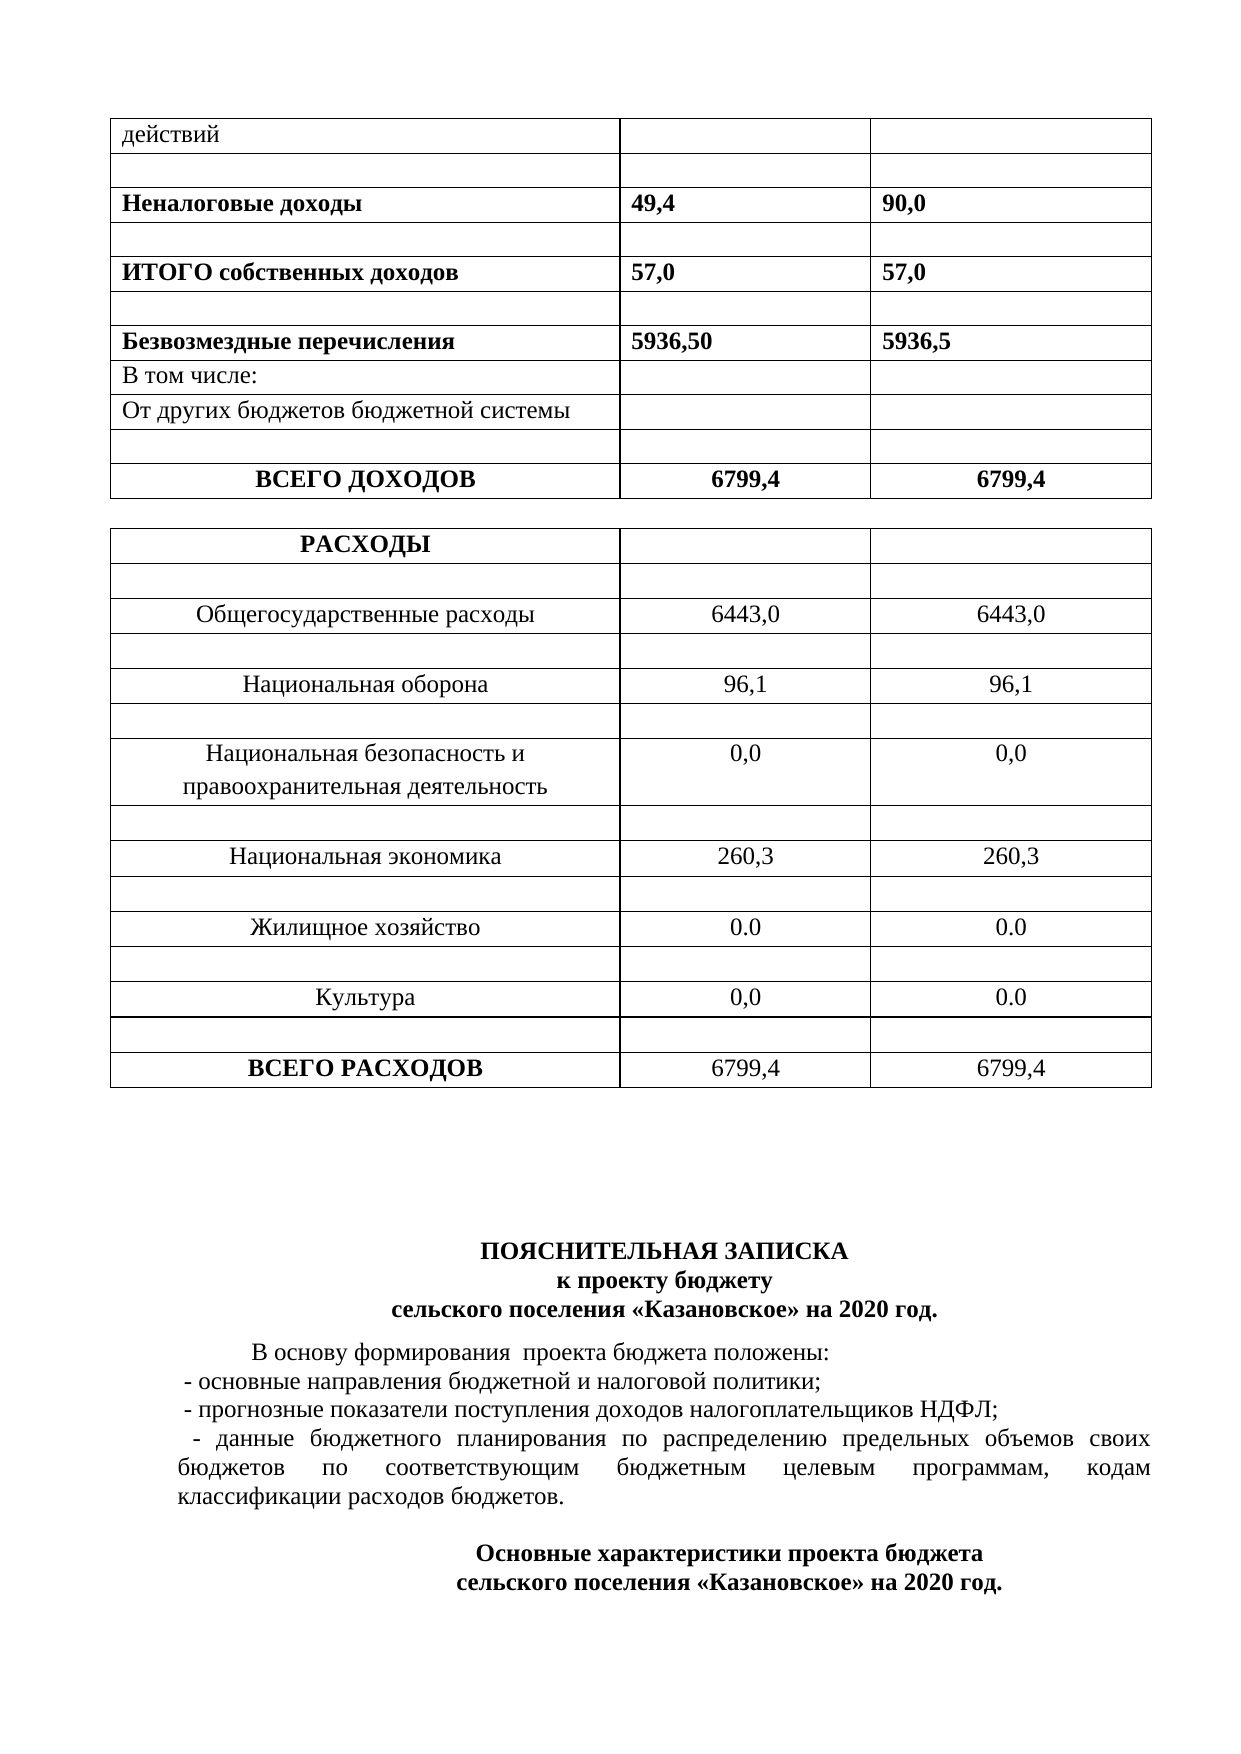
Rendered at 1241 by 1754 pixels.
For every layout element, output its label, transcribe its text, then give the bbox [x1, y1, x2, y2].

table_cell [621, 877, 870, 911]
table_cell ВСЕГО ДОХОДОВ [111, 464, 619, 498]
table_cell [621, 395, 870, 429]
table_cell 57,0 [871, 257, 1151, 291]
table_cell [111, 806, 619, 840]
table_cell 0.0 [621, 912, 870, 946]
table_cell 6443,0 [871, 599, 1151, 633]
text к проекту бюджету [177, 1265, 1152, 1294]
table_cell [111, 119, 619, 153]
table_cell [621, 806, 870, 840]
table_cell Национальная оборона [111, 669, 619, 703]
table_cell [621, 223, 870, 256]
table_cell 6799,4 [871, 464, 1151, 498]
table_cell [871, 806, 1151, 840]
table_cell [621, 704, 870, 737]
table_cell [621, 292, 870, 325]
text - данные бюджетного планирования по распределению предельных объемов своих бюджетов по соответствующим бюджетным целевым программам, кодам классификации расходов бюджетов. [177, 1423, 1152, 1509]
table_cell [871, 704, 1151, 737]
table_cell [621, 430, 870, 463]
table_cell 10,0 [621, 119, 870, 153]
table_cell 90,0 [871, 188, 1151, 222]
text сельского поселения «Казановское» на 2020 год. [177, 1294, 1152, 1323]
table_cell 5936,5 [871, 326, 1151, 359]
table_cell В том числе: [111, 361, 619, 394]
table_cell Национальная безопасность и правоохранительная деятельность [111, 739, 619, 805]
table_cell [621, 947, 870, 981]
table_cell [111, 292, 619, 325]
table_cell 0,0 [621, 739, 870, 805]
text - прогнозные показатели поступления доходов налогоплательщиков НДФЛ; [177, 1394, 1152, 1423]
table_cell [111, 223, 619, 256]
table_cell [871, 564, 1151, 598]
text В основу формирования проекта бюджета положены: [177, 1337, 1152, 1366]
table_cell 0.0 [871, 982, 1151, 1016]
table_cell 260,3 [871, 841, 1151, 876]
table_cell 6799,4 [871, 1053, 1151, 1087]
table_cell [111, 430, 619, 463]
table_cell Безвозмездные перечисления [111, 326, 619, 359]
table_cell [111, 704, 619, 737]
table_cell [621, 1018, 870, 1052]
table_cell 260,3 [621, 841, 870, 876]
table_cell [871, 430, 1151, 463]
table_cell 0,0 [621, 982, 870, 1016]
table_cell [871, 395, 1151, 429]
table_cell [621, 634, 870, 668]
table_cell [111, 877, 619, 911]
table_cell [111, 634, 619, 668]
text сельского поселения «Казановское» на 2020 год. [307, 1567, 1152, 1596]
table_cell [871, 292, 1151, 325]
table_cell ИТОГО собственных доходов [111, 257, 619, 291]
table_cell [621, 564, 870, 598]
table_cell [111, 1018, 619, 1052]
table_cell 6799,4 [621, 464, 870, 498]
table_cell [871, 877, 1151, 911]
table_cell ВСЕГО РАСХОДОВ [111, 1053, 619, 1087]
table_header [621, 529, 870, 563]
table_cell 0,0 [871, 739, 1151, 805]
table_cell 5936,50 [621, 326, 870, 359]
table_cell 0,5 [871, 119, 1151, 153]
table_cell Жилищное хозяйство [111, 912, 619, 946]
table_cell 57,0 [621, 257, 870, 291]
table_cell [871, 634, 1151, 668]
text Основные характеристики проекта бюджета [307, 1538, 1152, 1567]
table_cell [111, 154, 619, 187]
table_cell 96,1 [871, 669, 1151, 703]
table_cell [621, 154, 870, 187]
table_header РАСХОДЫ [111, 529, 619, 563]
table_cell [871, 154, 1151, 187]
table_cell [871, 1018, 1151, 1052]
table_cell [871, 223, 1151, 256]
table_cell 96,1 [621, 669, 870, 703]
table_cell Неналоговые доходы [111, 188, 619, 222]
table_cell 6443,0 [621, 599, 870, 633]
table_cell 49,4 [621, 188, 870, 222]
text - основные направления бюджетной и налоговой политики; [177, 1366, 1152, 1394]
table_cell 6799,4 [621, 1053, 870, 1087]
table_header [871, 529, 1151, 563]
table_cell 0.0 [871, 912, 1151, 946]
table_cell [111, 564, 619, 598]
table_cell [871, 947, 1151, 981]
table_cell [111, 947, 619, 981]
text ПОЯСНИТЕЛЬНАЯ ЗАПИСКА [177, 1236, 1152, 1265]
table_cell [621, 361, 870, 394]
table_cell От других бюджетов бюджетной системы [111, 395, 619, 429]
table_cell Культура [111, 982, 619, 1016]
table_cell Общегосударственные расходы [111, 599, 619, 633]
table_cell [871, 361, 1151, 394]
table_cell Национальная экономика [111, 841, 619, 876]
